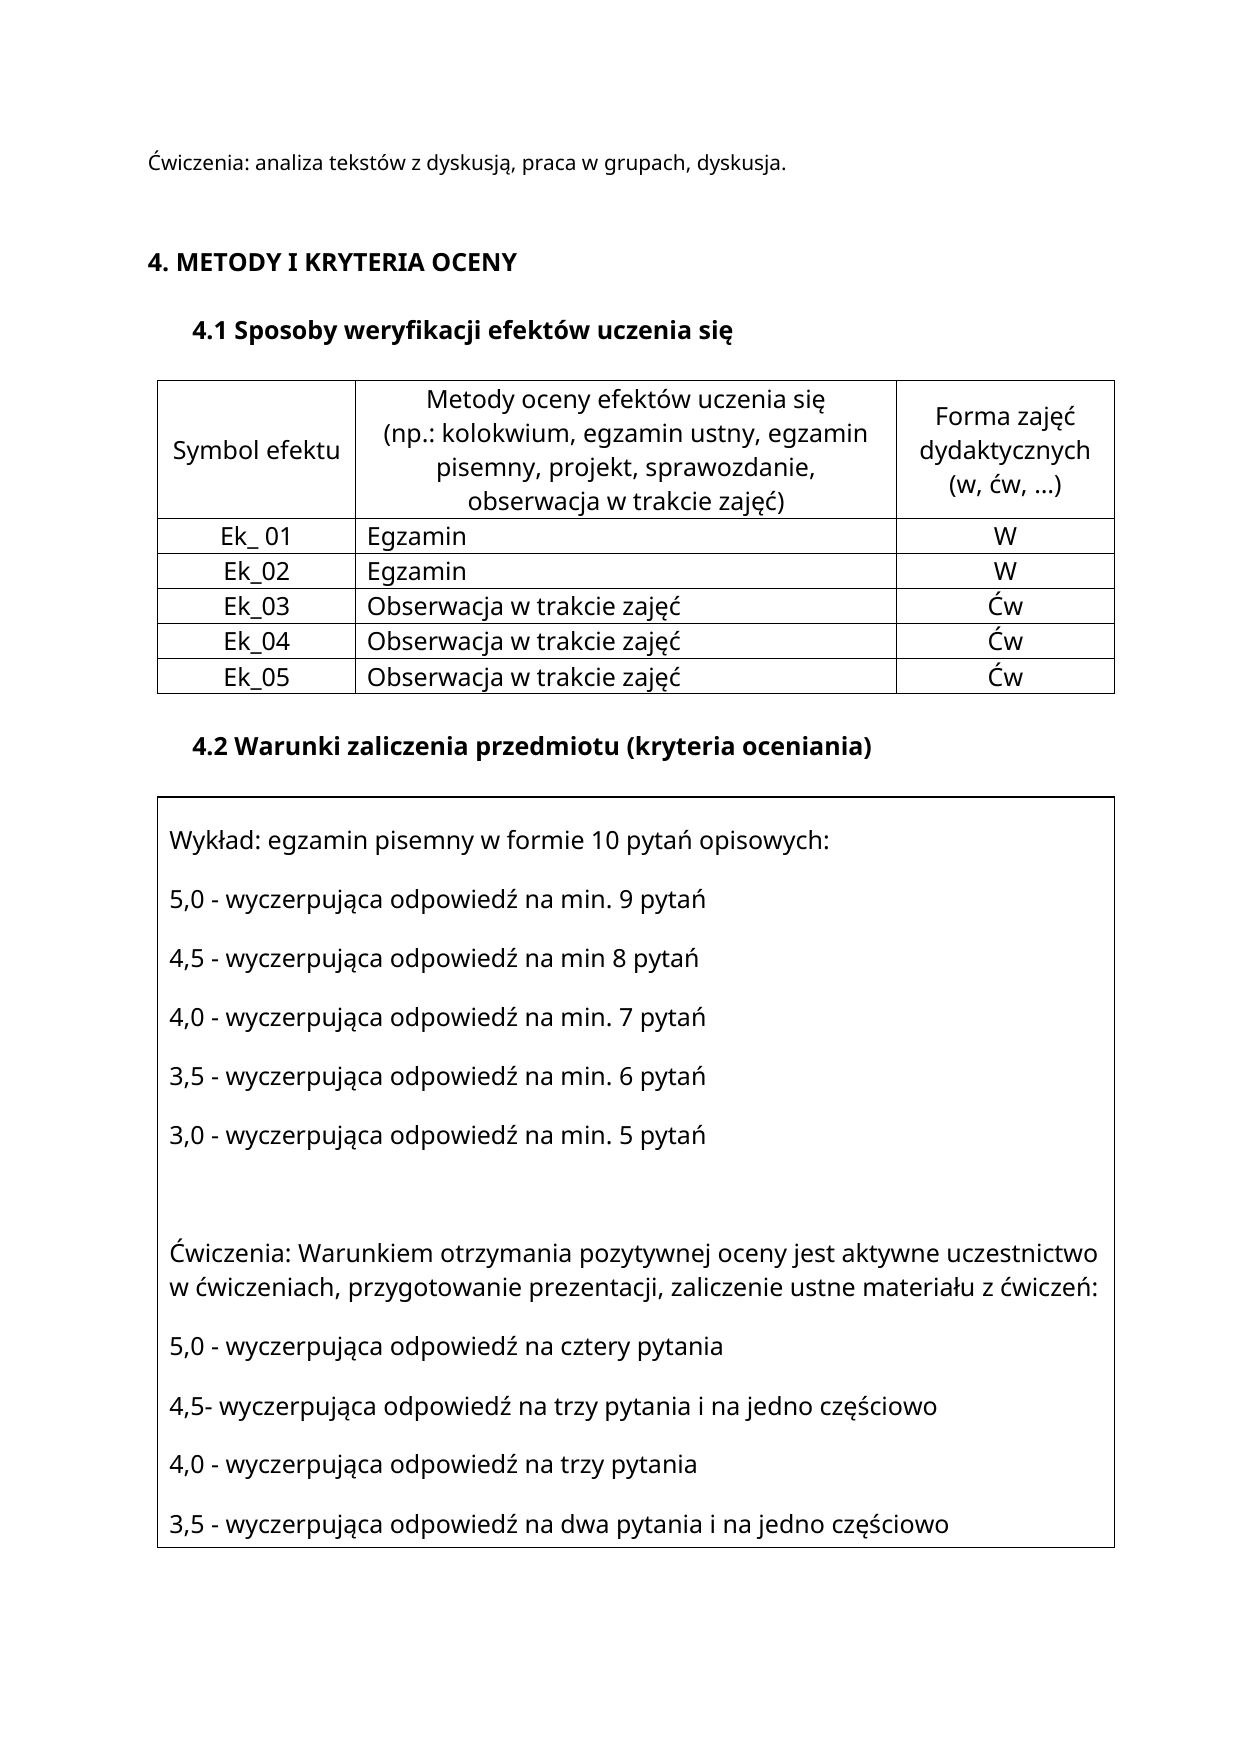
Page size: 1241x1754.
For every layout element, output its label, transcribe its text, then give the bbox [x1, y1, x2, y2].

table_cell Obserwacja w trakcie zajęć [356, 589, 896, 623]
table_header Metody oceny efektów uczenia się (np.: kolokwium, egzamin ustny, egzamin pisemny, projekt, sprawozdanie, obserwacja w trakcie zajęć) [356, 381, 896, 518]
table_cell Ćw [897, 659, 1114, 693]
text 4. METODY I KRYTERIA OCENY [148, 244, 1093, 278]
table_header Forma zajęć dydaktycznych (w, ćw, …) [897, 381, 1114, 518]
table_cell Ek_05 [158, 659, 355, 693]
table_cell W [897, 554, 1114, 588]
text 4.2 Warunki zaliczenia przedmiotu (kryteria oceniania) [192, 728, 1093, 762]
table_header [158, 798, 1114, 1547]
table_cell Ćw [897, 589, 1114, 623]
text Ćwiczenia: analiza tekstów z dyskusją, praca w grupach, dyskusja. [148, 148, 1093, 176]
table_cell Egzamin [356, 554, 896, 588]
table_cell Ek_04 [158, 624, 355, 658]
table_cell Ćw [897, 624, 1114, 658]
table_cell Ek_ 01 [158, 519, 355, 553]
table_cell Obserwacja w trakcie zajęć [356, 624, 896, 658]
table_header Symbol efektu [158, 381, 355, 518]
table_cell Obserwacja w trakcie zajęć [356, 659, 896, 693]
text 4.1 Sposoby weryfikacji efektów uczenia się [192, 312, 1093, 346]
table_cell Ek_02 [158, 554, 355, 588]
table_cell Egzamin [356, 519, 896, 553]
table_cell W [897, 519, 1114, 553]
table_cell Ek_03 [158, 589, 355, 623]
